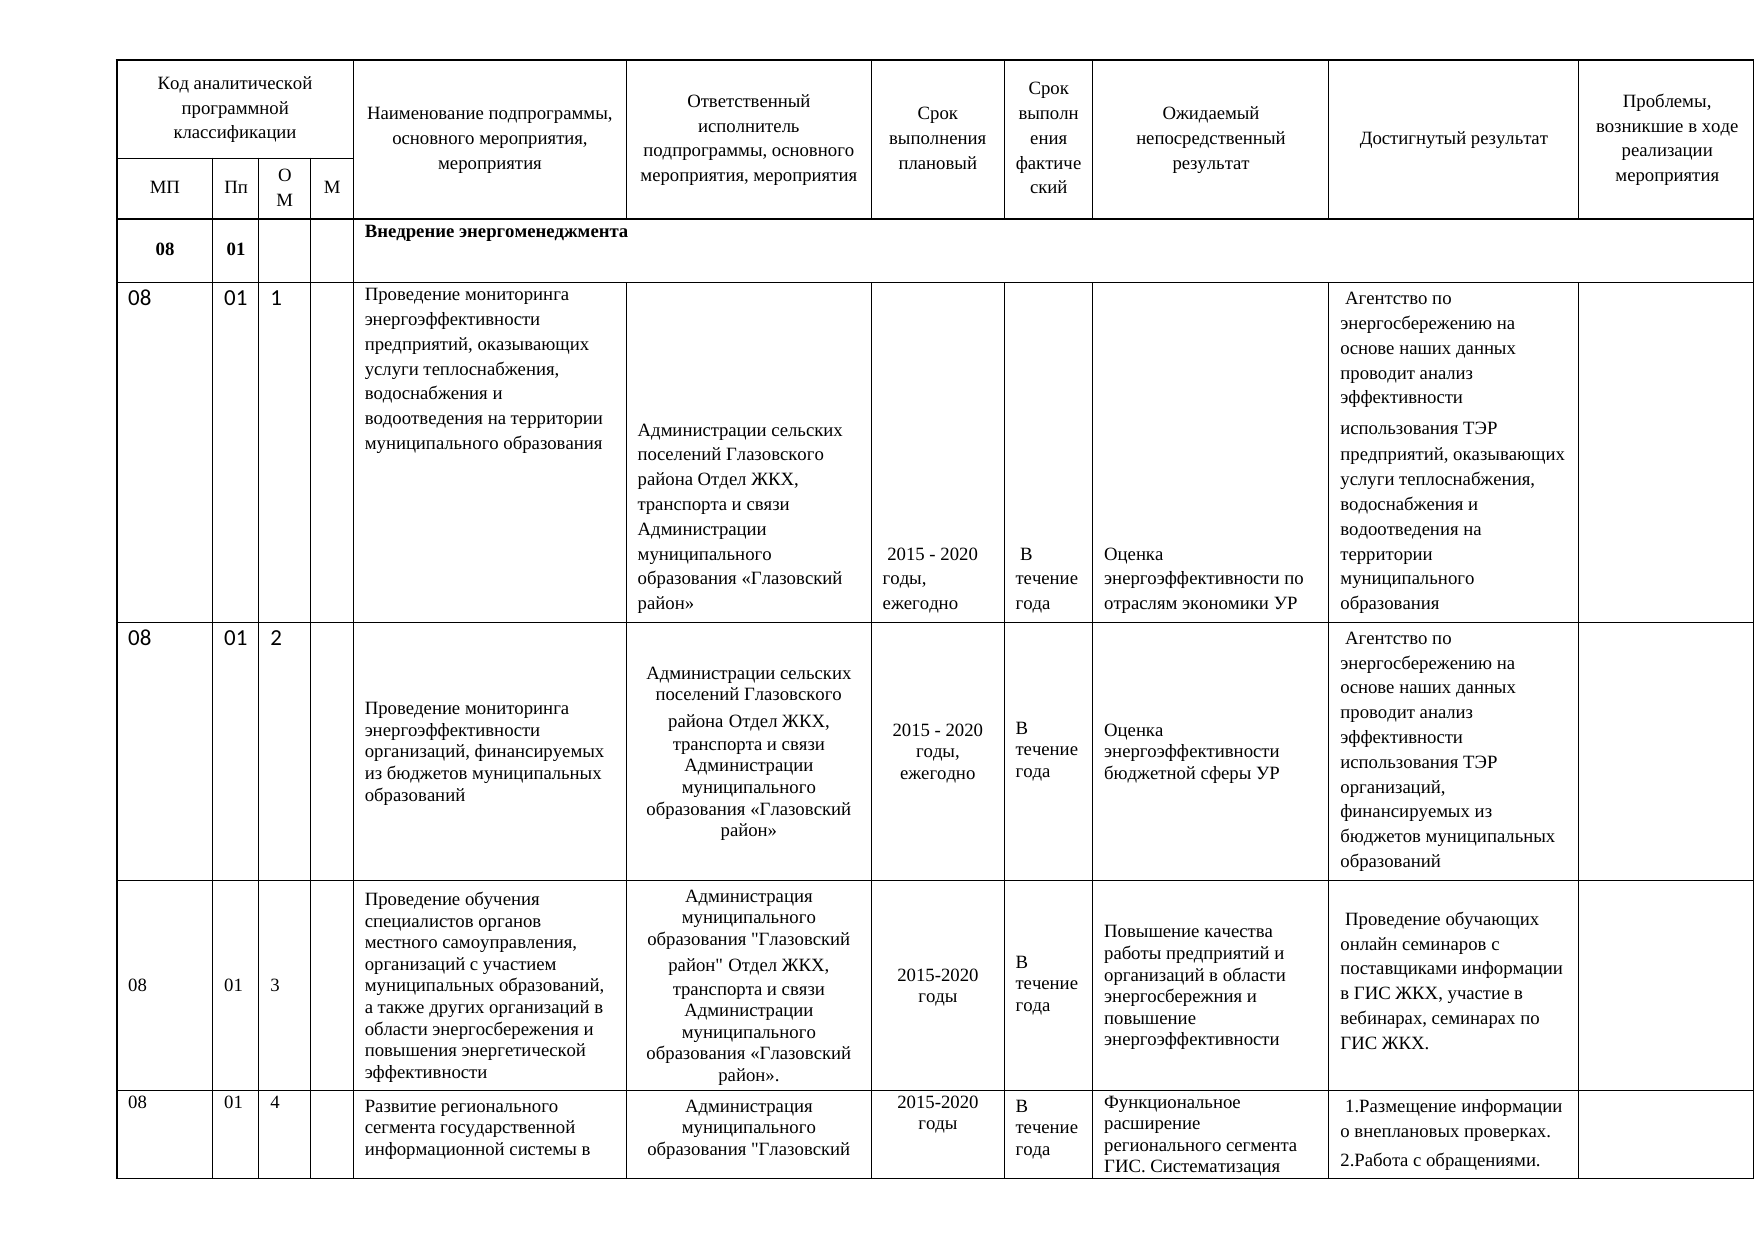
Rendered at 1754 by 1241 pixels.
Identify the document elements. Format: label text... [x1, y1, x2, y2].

table_header Код аналитической программной классификации [118, 61, 353, 157]
table_cell Проведение мониторинга энергоэффективности предприятий, оказывающих услуги теплоснабжения, водоснабжения и водоотведения на территории муниципального образования [354, 283, 626, 622]
table_cell 1 [259, 283, 310, 622]
table_cell 4 [259, 1091, 310, 1178]
table_header Ответственный исполнитель подпрограммы, основного мероприятия, мероприятия [627, 61, 871, 218]
table_cell [259, 220, 310, 282]
table_cell В течение года [1005, 1091, 1092, 1178]
table_cell 01 [213, 1091, 258, 1178]
table_cell 01 [213, 623, 258, 879]
table_cell Проведение обучающих онлайн семинаров с поставщиками информации в ГИС ЖКХ, участие в вебинарах, семинарах по ГИС ЖКХ. [1329, 881, 1578, 1089]
table_cell Проведение мониторинга энергоэффективности организаций, финансируемых из бюджетов муниципальных образований [354, 623, 626, 879]
table_cell 2015-2020 годы [872, 1091, 1004, 1178]
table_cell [627, 1091, 871, 1178]
table_cell В течение года [1005, 881, 1092, 1089]
table_cell Оценка энергоэффективности бюджетной сферы УР [1093, 623, 1328, 879]
table_header Ожидаемый непосредственный результат [1093, 61, 1328, 218]
table_cell 08 [118, 220, 212, 282]
table_header Проблемы, возникшие в ходе реализации мероприятия [1579, 61, 1753, 218]
table_cell [311, 881, 353, 1089]
table_cell 2 [259, 623, 310, 879]
table_header Достигнутый результат [1329, 61, 1578, 218]
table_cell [1329, 1091, 1578, 1178]
table_cell 2015 - 2020 годы, ежегодно [872, 623, 1004, 879]
table_cell 08 [118, 283, 212, 622]
table_cell МП [118, 159, 212, 218]
table_cell 01 [213, 220, 258, 282]
table_cell [311, 1091, 353, 1178]
table_cell [311, 220, 353, 282]
table_cell 01 [213, 881, 258, 1089]
table_cell Администрации сельских поселений Глазовского района Отдел ЖКХ, транспорта и связи Администрации муниципального образования «Глазовский район» [627, 623, 871, 879]
table_cell 08 [118, 623, 212, 879]
table_cell В течение года [1005, 283, 1092, 622]
table_cell 08 [118, 1091, 212, 1178]
table_header Наименование подпрограммы, основного мероприятия, мероприятия [354, 61, 626, 218]
table_cell [311, 623, 353, 879]
table_cell 2015 - 2020 годы, ежегодно [872, 283, 1004, 622]
table_cell [311, 283, 353, 622]
table_cell 08 [118, 881, 212, 1089]
table_cell [1579, 623, 1753, 879]
table_cell Оценка энергоэффективности по отраслям экономики УР [1093, 283, 1328, 622]
table_cell 3 [259, 881, 310, 1089]
table_cell Агентство по энергосбережению на основе наших данных проводит анализ эффективности использования ТЭР организаций, финансируемых из бюджетов муниципальных образований [1329, 623, 1578, 879]
table_cell Проведение обучения специалистов органов местного самоуправления, организаций с участием муниципальных образований, а также других организаций в области энергосбережения и повышения энергетической эффективности [354, 881, 626, 1089]
table_cell Внедрение энергоменеджмента [354, 220, 1753, 282]
table_cell Пп [213, 159, 258, 218]
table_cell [1093, 1091, 1328, 1178]
table_cell Повышение качества работы предприятий и организаций в области энергосбережния и повышение энергоэффективности [1093, 881, 1328, 1089]
table_cell Агентство по энергосбережению на основе наших данных проводит анализ эффективности использования ТЭР предприятий, оказывающих услуги теплоснабжения, водоснабжения и водоотведения на территории муниципального образования [1329, 283, 1578, 622]
table_cell В течение года [1005, 623, 1092, 879]
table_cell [354, 1091, 626, 1178]
table_header Срок выполнения плановый [872, 61, 1004, 218]
table_cell М [311, 159, 353, 218]
table_cell [1579, 1091, 1753, 1178]
table_cell Администрации сельских поселений Глазовского района Отдел ЖКХ, транспорта и связи Администрации муниципального образования «Глазовский район» [627, 283, 871, 622]
table_header Срок выполнения фактический [1005, 61, 1092, 218]
table_cell [1579, 283, 1753, 622]
table_cell [1579, 881, 1753, 1089]
table_cell 2015-2020 годы [872, 881, 1004, 1089]
table_cell 01 [213, 283, 258, 622]
table_cell ОМ [259, 159, 310, 218]
